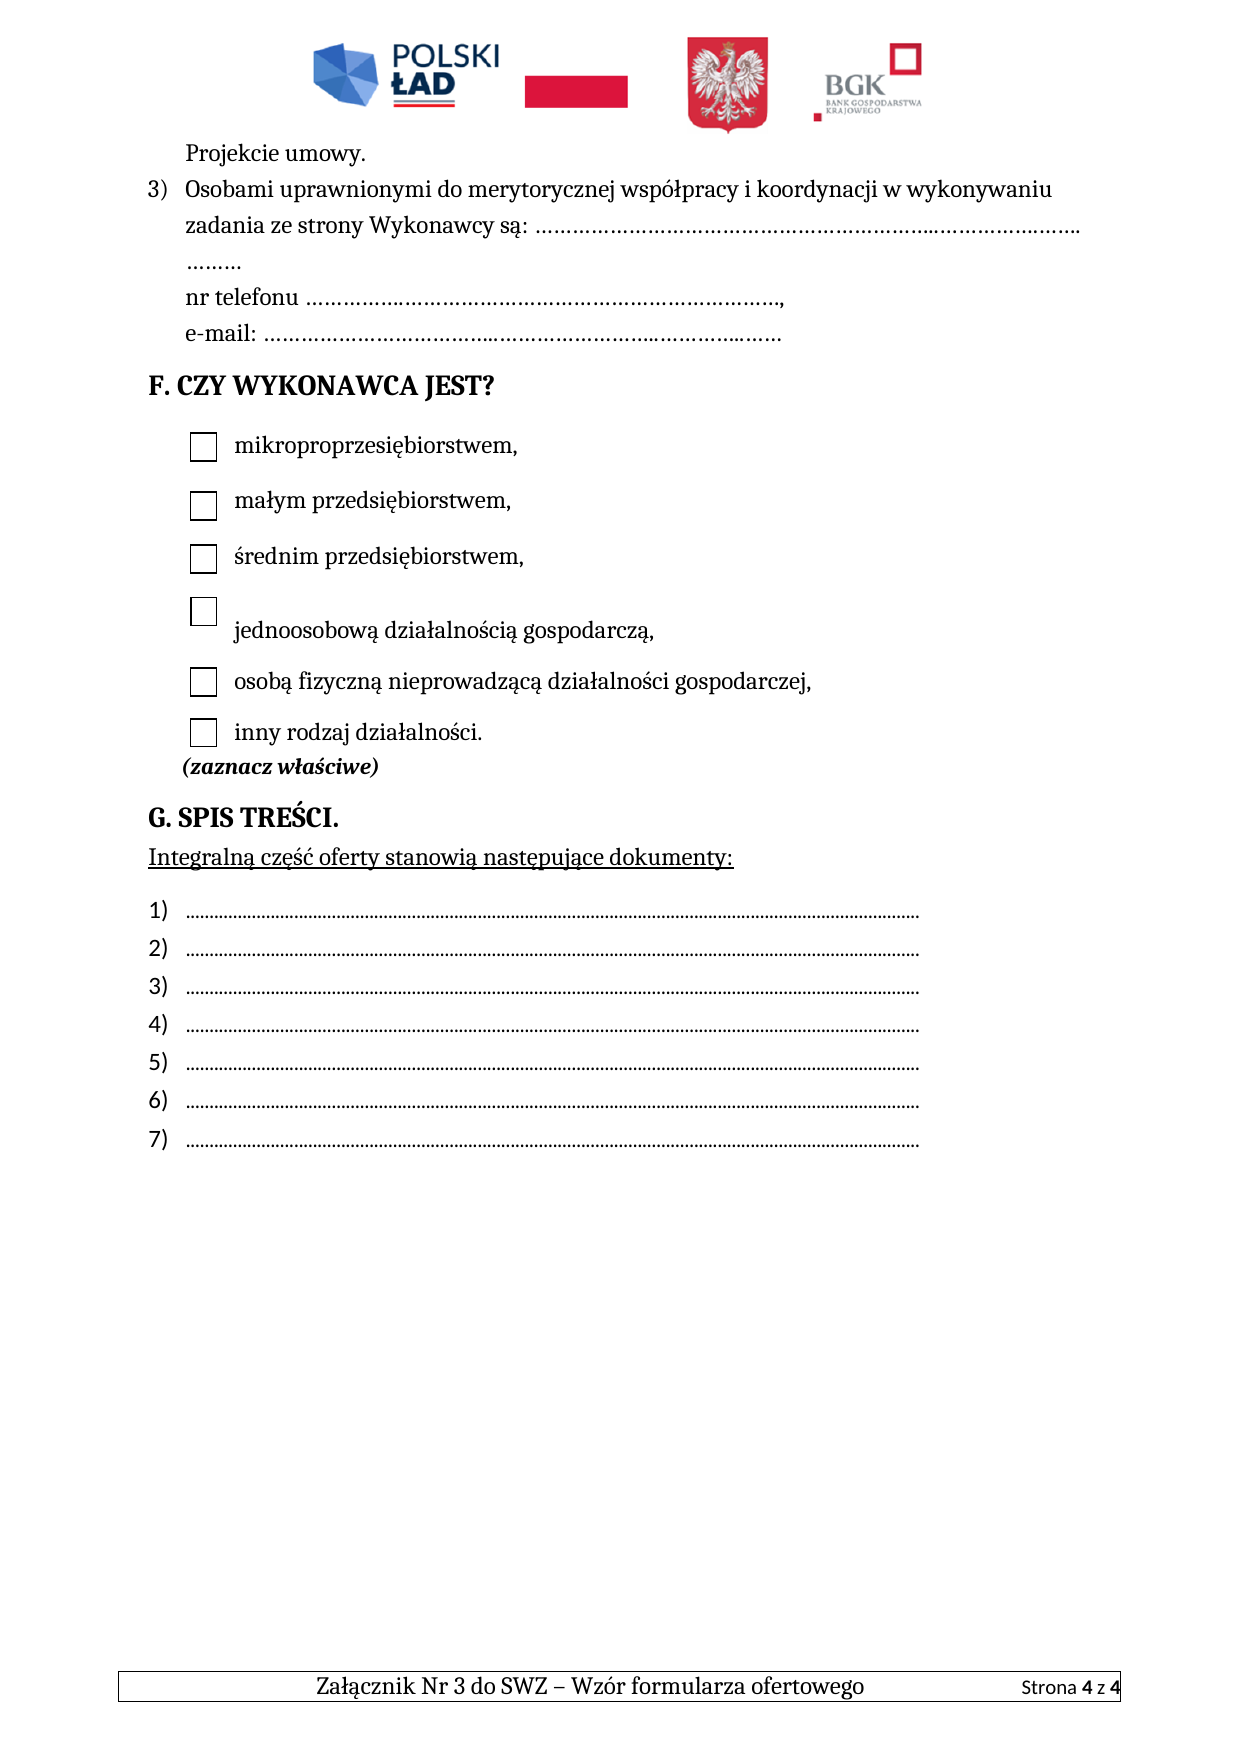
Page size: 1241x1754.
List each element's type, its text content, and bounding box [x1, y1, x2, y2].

table_cell F. CZY WYKONAWCA JEST? mikroproprzesiębiorstwem, małym przedsiębiorstwem, średnim przedsiębiorstwem, jednoosobową działalnością gospodarczą, osobą fizyczną nieprowadzącą działalności gospodarczej, inny rodzaj działalności. (zaznacz właściwe) [137, 370, 1103, 801]
table_cell G. SPIS TREŚCI. Integralną część oferty stanowią następujące dokumenty: ............................................................................................................................................................ ............................................................................................................................................................ ............................................................................................................................................................ ............................................................................................................................................................ ............................................................................................................................................................ ............................................................................................................................................................ ............................................................................................................................................................ [137, 801, 1103, 1212]
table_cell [137, 139, 1103, 369]
picture [298, 19, 942, 139]
